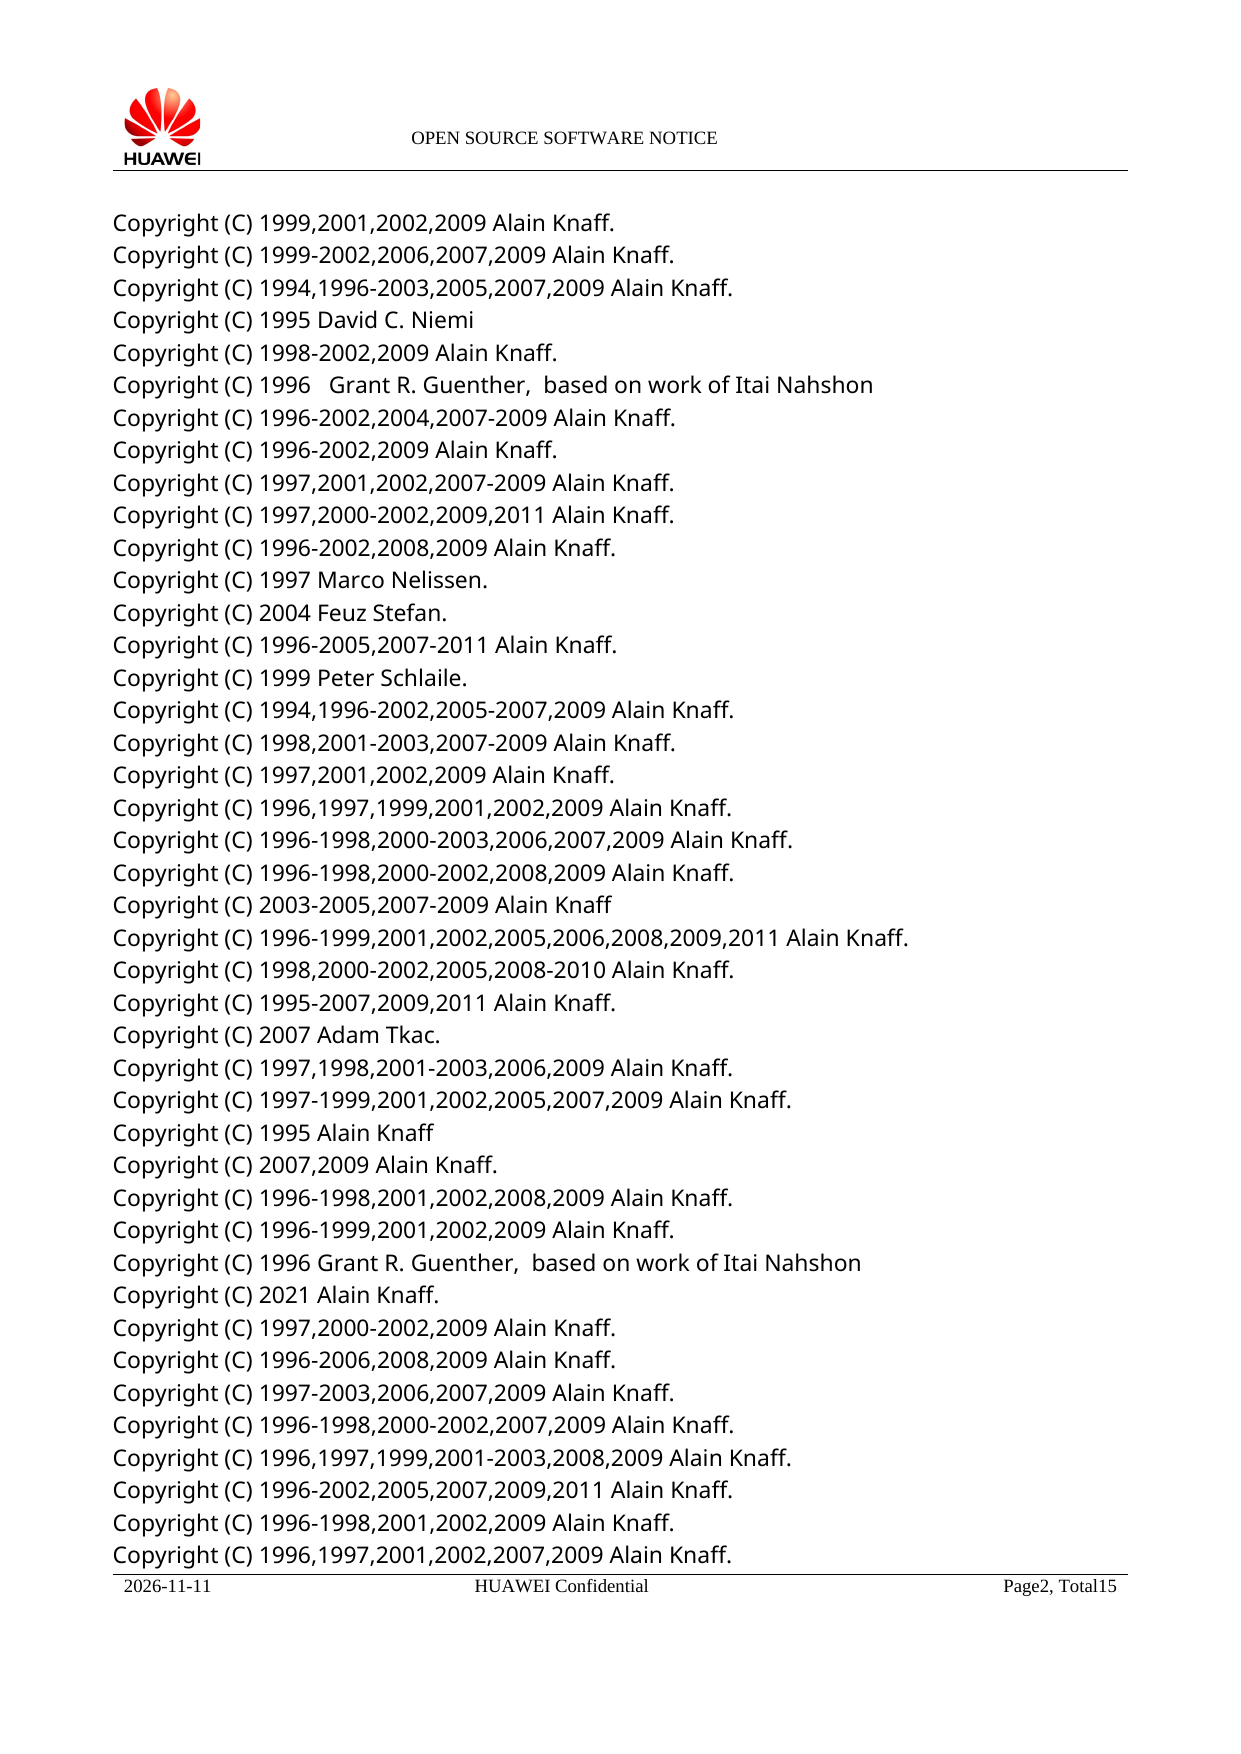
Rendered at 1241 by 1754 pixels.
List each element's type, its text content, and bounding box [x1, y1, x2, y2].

picture [124, 88, 201, 165]
